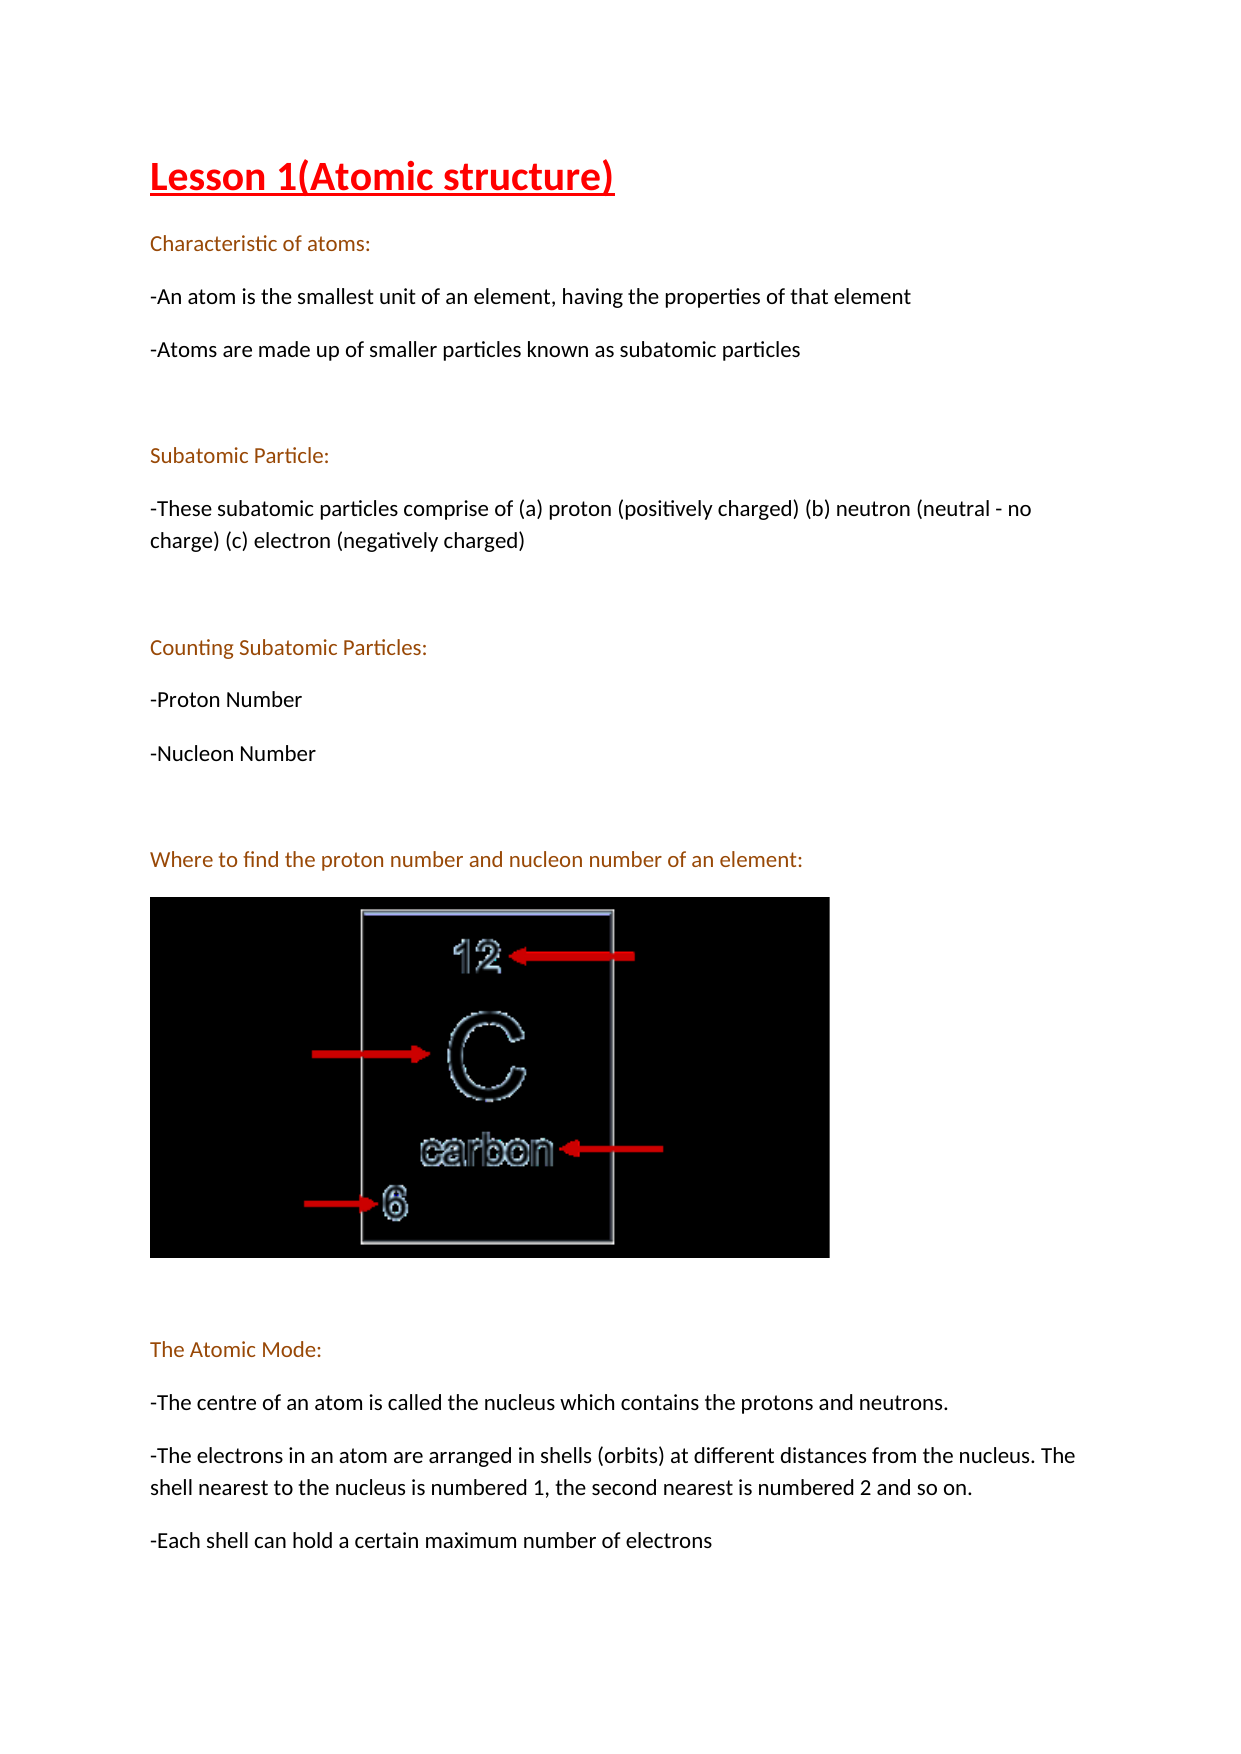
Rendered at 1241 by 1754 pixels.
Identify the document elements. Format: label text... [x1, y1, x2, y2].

text -The electrons in an atom are arranged in shells (orbits) at different distances from the nucleus. The shell nearest to the nucleus is numbered 1, the second nearest is numbered 2 and so on. [150, 1441, 1090, 1501]
text -Atoms are made up of smaller particles known as subatomic particles [150, 335, 1090, 363]
text -Proton Number [150, 686, 1090, 714]
text -The centre of an atom is called the nucleus which contains the protons and neutrons. [150, 1388, 1090, 1416]
text -Nucleon Number [150, 739, 1090, 767]
text Subatomic Particle: [150, 441, 1090, 469]
text Lesson 1(Atomic structure) [150, 150, 1090, 201]
text Where to find the proton number and nucleon number of an element: [150, 845, 1090, 873]
text The Atomic Mode: [150, 1335, 1090, 1363]
text Characteristic of atoms: [150, 229, 1090, 257]
text -Each shell can hold a certain maximum number of electrons [150, 1526, 1090, 1554]
text Counting Subatomic Particles: [150, 633, 1090, 661]
text -These subatomic particles comprise of (a) proton (positively charged) (b) neutron (neutral - no charge) (c) electron (negatively charged) [150, 494, 1090, 554]
text -An atom is the smallest unit of an element, having the properties of that element [150, 282, 1090, 310]
